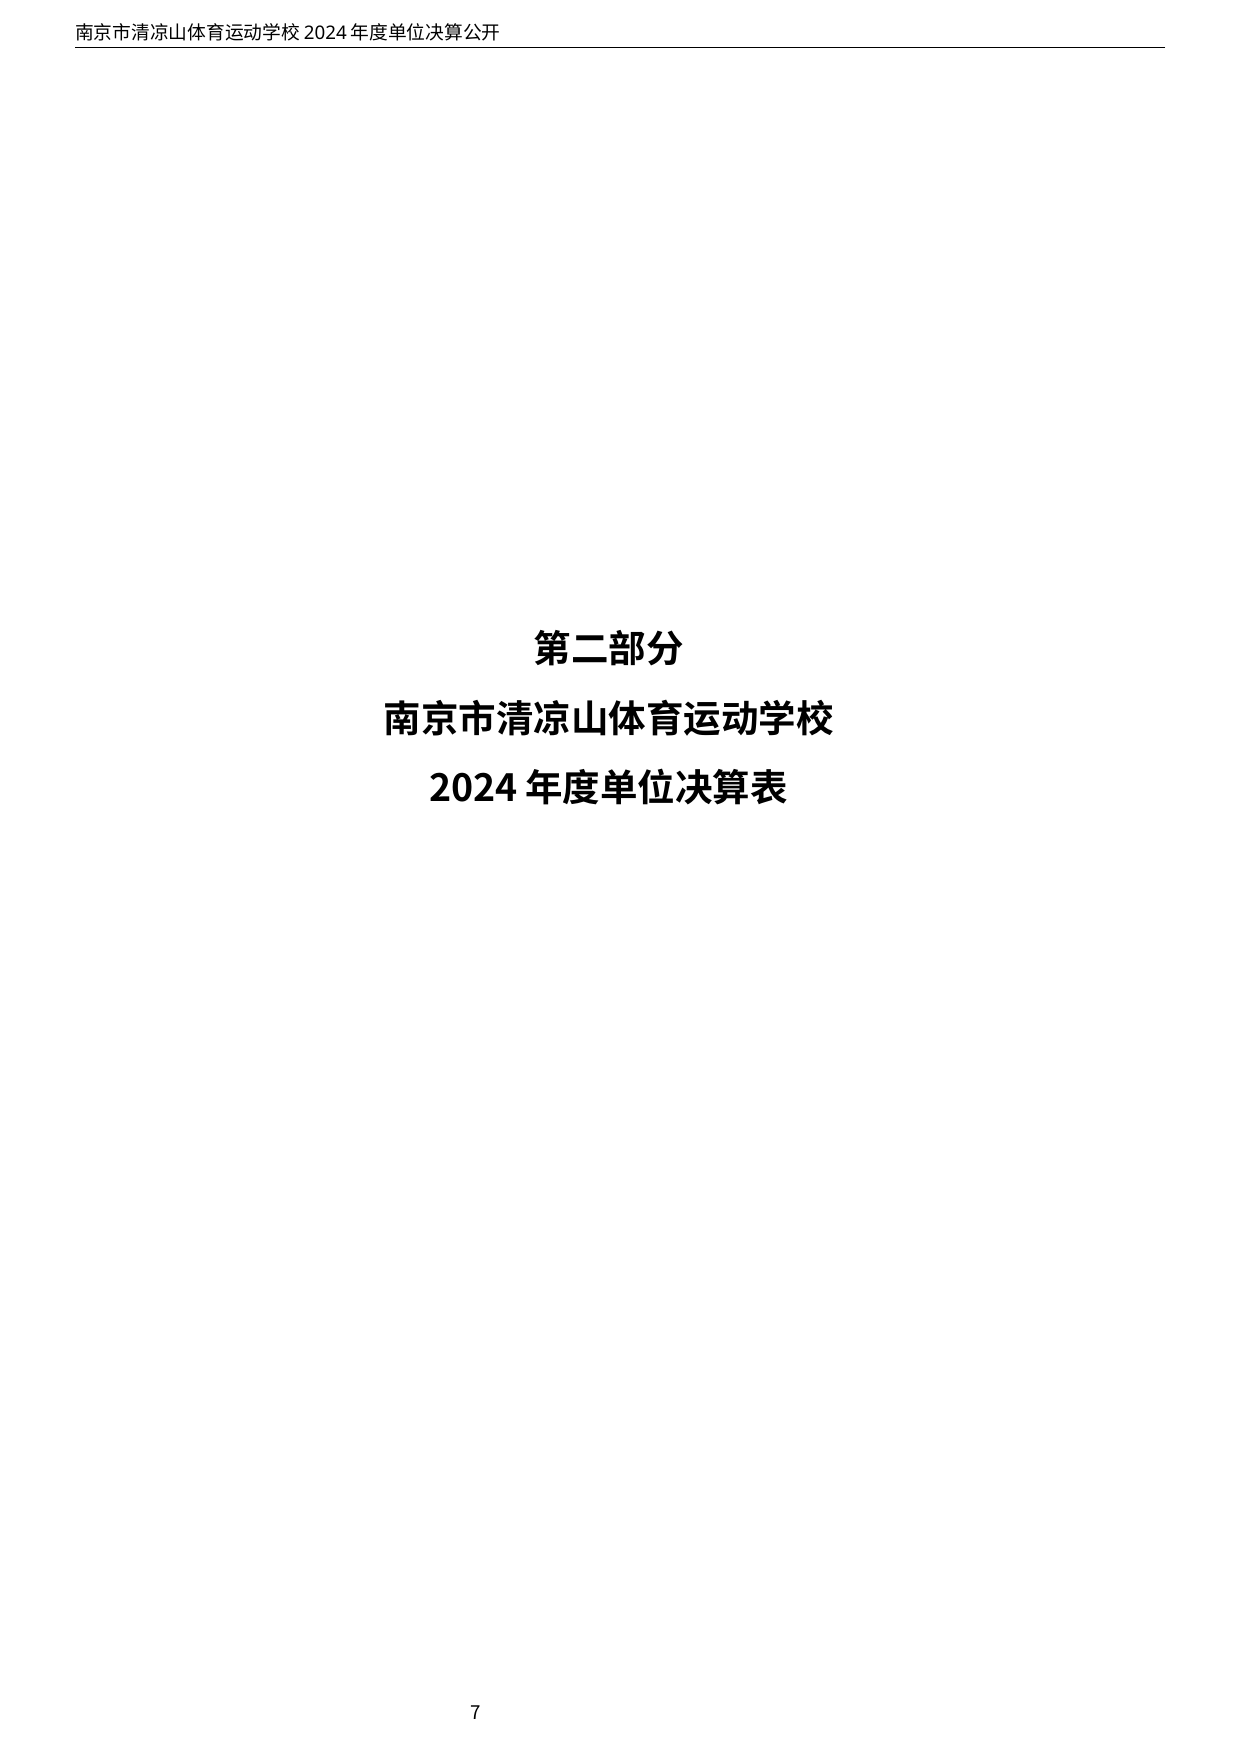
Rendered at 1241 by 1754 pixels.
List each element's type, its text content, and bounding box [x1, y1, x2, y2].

text 南京市清凉山体育运动学校 [110, 688, 1106, 743]
text 2024年度单位决算表 [110, 757, 1106, 812]
text 第二部分 [110, 619, 1106, 674]
